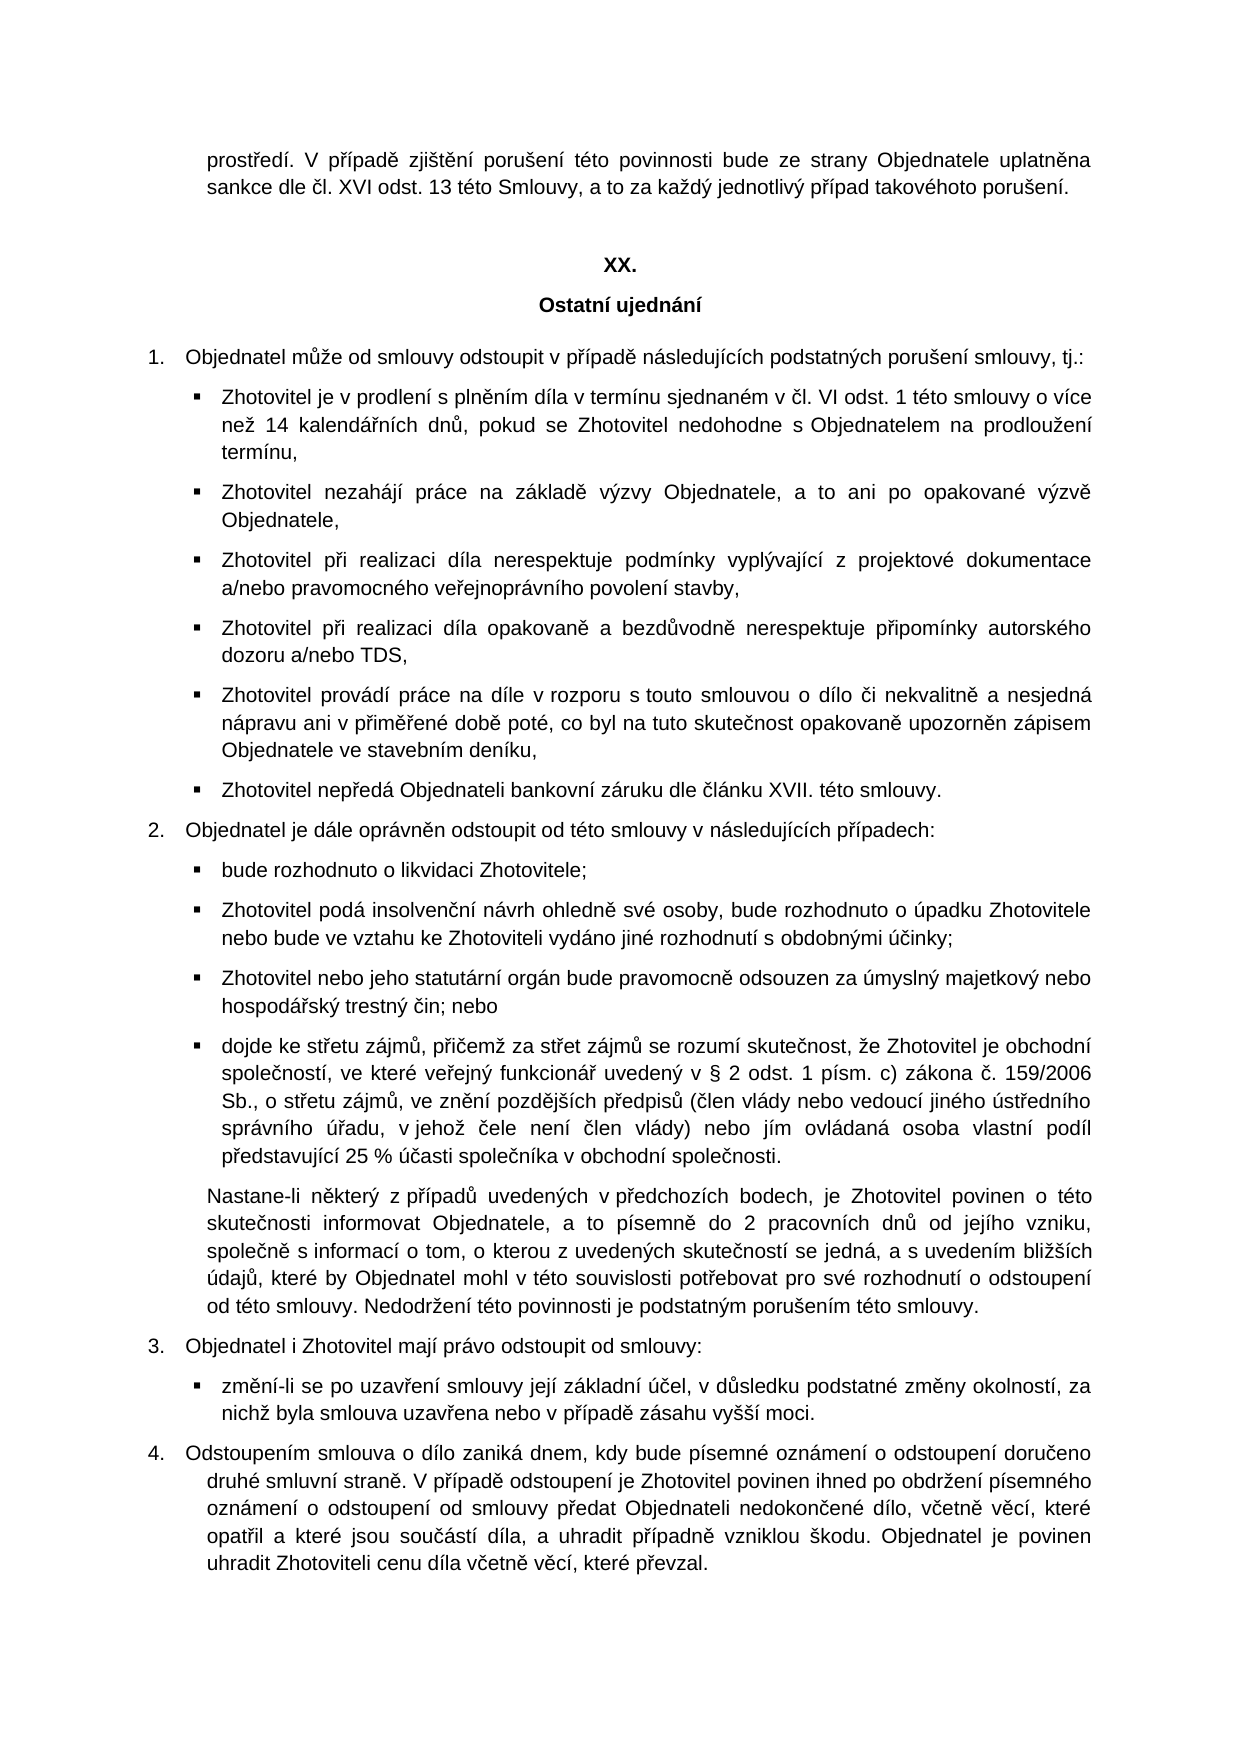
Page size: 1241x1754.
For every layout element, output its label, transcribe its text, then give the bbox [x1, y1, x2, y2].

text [148, 148, 1093, 199]
list Zhotovitel podá insolvenční návrh ohledně své osoby, bude rozhodnuto o úpadku Zhotovitele nebo bude ve vztahu ke Zhotoviteli vydáno jiné rozhodnutí s obdobnými účinky; [192, 898, 1093, 950]
list Zhotovitel při realizaci díla opakovaně a bezdůvodně nerespektuje připomínky autorského dozoru a/nebo TDS, [192, 615, 1093, 667]
text Nastane-li některý z případů uvedených v předchozích bodech, je Zhotovitel povinen o této skutečnosti informovat Objednatele, a to písemně do 2 pracovních dnů od jejího vzniku, společně s informací o tom, o kterou z uvedených skutečností se jedná, a s uvedením bližších údajů, které by Objednatel mohl v této souvislosti potřebovat pro své rozhodnutí o odstoupení od této smlouvy. Nedodržení této povinnosti je podstatným porušením této smlouvy. [207, 1184, 1093, 1318]
list Objednatel i Zhotovitel mají právo odstoupit od smlouvy: [148, 1334, 1093, 1358]
list změní-li se po uzavření smlouvy její základní účel, v důsledku podstatné změny okolností, za nichž byla smlouva uzavřena nebo v případě zásahu vyšší moci. [192, 1374, 1093, 1425]
list Zhotovitel je v prodlení s plněním díla v termínu sjednaném v čl. VI odst. 1 této smlouvy o více než 14 kalendářních dnů, pokud se Zhotovitel nedohodne s Objednatelem na prodloužení termínu, [192, 385, 1093, 464]
list Zhotovitel nepředá Objednateli bankovní záruku dle článku XVII. této smlouvy. [192, 778, 1093, 802]
list Objednatel může od smlouvy odstoupit v případě následujících podstatných porušení smlouvy, tj.: [148, 345, 1093, 369]
list Zhotovitel nebo jeho statutární orgán bude pravomocně odsouzen za úmyslný majetkový nebo hospodářský trestný čin; nebo [192, 966, 1093, 1017]
list Objednatel je dále oprávněn odstoupit od této smlouvy v následujících případech: [148, 818, 1093, 842]
list bude rozhodnuto o likvidaci Zhotovitele; [192, 858, 1093, 882]
text Ostatní ujednání [148, 293, 1093, 317]
text XX. [148, 253, 1093, 277]
list Zhotovitel provádí práce na díle v rozporu s touto smlouvou o dílo či nekvalitně a nesjedná nápravu ani v přiměřené době poté, co byl na tuto skutečnost opakovaně upozorněn zápisem Objednatele ve stavebním deníku, [192, 683, 1093, 762]
list Odstoupením smlouva o dílo zaniká dnem, kdy bude písemné oznámení o odstoupení doručeno druhé smluvní straně. V případě odstoupení je Zhotovitel povinen ihned po obdržení písemného oznámení o odstoupení od smlouvy předat Objednateli nedokončené dílo, včetně věcí, které opatřil a které jsou součástí díla, a uhradit případně vzniklou škodu. Objednatel je povinen uhradit Zhotoviteli cenu díla včetně věcí, které převzal. [148, 1441, 1093, 1575]
list Zhotovitel nezahájí práce na základě výzvy Objednatele, a to ani po opakované výzvě Objednatele, [192, 480, 1093, 532]
list Zhotovitel při realizaci díla nerespektuje podmínky vyplývající z projektové dokumentace a/nebo pravomocného veřejnoprávního povolení stavby, [192, 548, 1093, 599]
list dojde ke střetu zájmů, přičemž za střet zájmů se rozumí skutečnost, že Zhotovitel je obchodní společností, ve které veřejný funkcionář uvedený v § 2 odst. 1 písm. c) zákona č. 159/2006 Sb., o střetu zájmů, ve znění pozdějších předpisů (člen vlády nebo vedoucí jiného ústředního správního úřadu, v jehož čele není člen vlády) nebo jím ovládaná osoba vlastní podíl představující 25 % účasti společníka v obchodní společnosti. [192, 1033, 1093, 1168]
